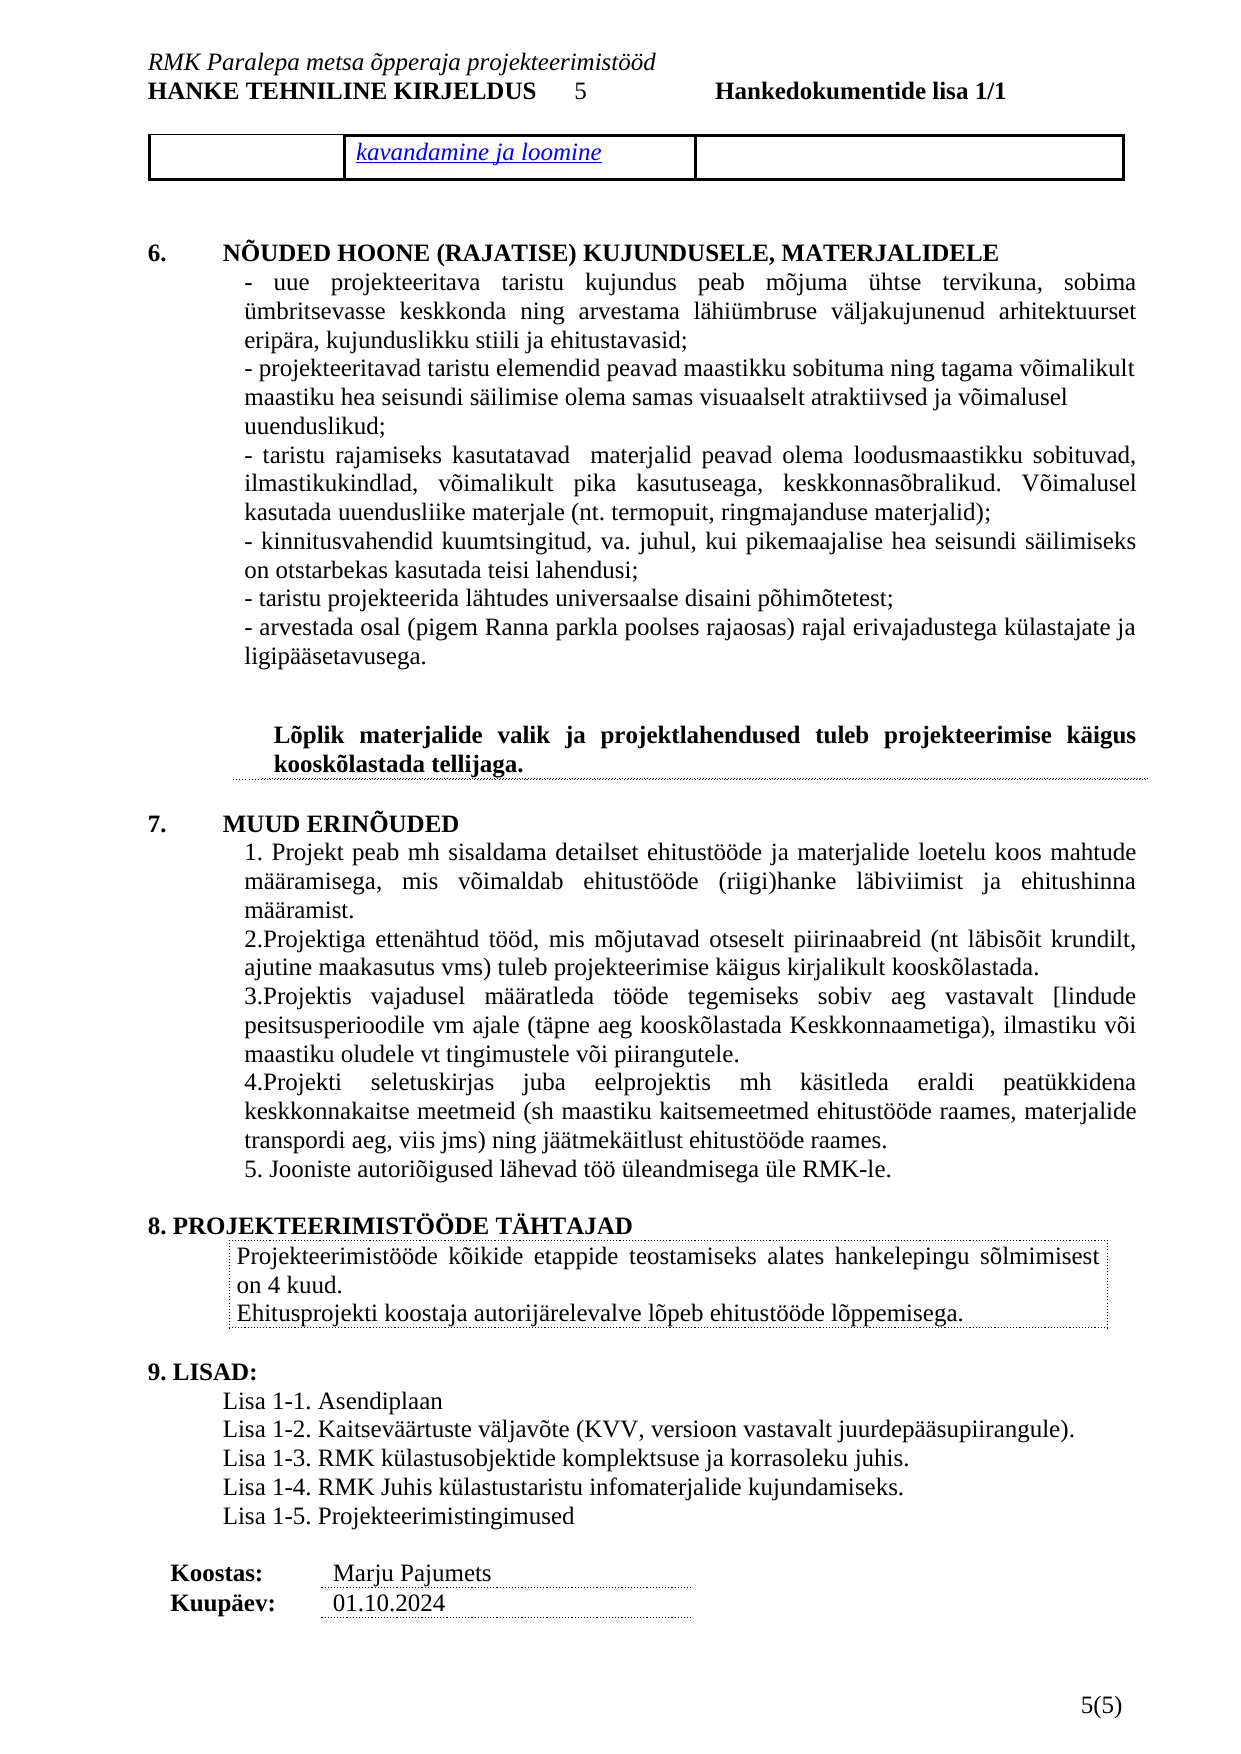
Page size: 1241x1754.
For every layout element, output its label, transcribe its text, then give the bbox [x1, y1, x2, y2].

text Lisa 1-3. RMK külastusobjektide komplektsuse ja korrasoleku juhis. [148, 1443, 1122, 1472]
text Lisa 1-5. Projekteerimistingimused [148, 1501, 1122, 1529]
text Lisa 1-2. Kaitseväärtuste väljavõte (KVV, versioon vastavalt juurdepääsupiirangule). [148, 1414, 1122, 1443]
table_header Projekteerimistööde kõikide etappide teostamiseks alates hankelepingu sõlmimisest on 4 kuud. Ehitusprojekti koostaja autorijärelevalve lõpeb ehitustööde lõppemisega. [229, 1240, 1107, 1327]
text 8. PROJEKTEERIMISTÖÖDE TÄHTAJAD [148, 1211, 1122, 1240]
text Lisa 1-4. RMK Juhis külastustaristu infomaterjalide kujundamiseks. [148, 1472, 1122, 1501]
table_header - uue projekteeritava taristu kujundus peab mõjuma ühtse tervikuna, sobima ümbritsevasse keskkonda ning arvestama lähiümbruse väljakujunenud arhitektuurset eripära, kujunduslikku stiili ja ehitustavasid; - projekteeritavad taristu elemendid peavad maastikku sobituma ning tagama võimalikult maastiku hea seisundi säilimise olema samas visuaalselt atraktiivsed ja võimalusel uuenduslikud; - taristu rajamiseks kasutatavad materjalid peavad olema loodusmaastikku sobituvad, ilmastikukindlad, võimalikult pika kasutuseaga, keskkonnasõbralikud. Võimalusel kasutada uuendusliike materjale (nt. termopuit, ringmajanduse materjalid); - kinnitusvahendid kuumtsingitud, va. juhul, kui pikemaajalise hea seisundi säilimiseks on otstarbekas kasutada teisi lahendusi; - taristu projekteerida lähtudes universaalse disaini põhimõtetest; - arvestada osal (pigem Ranna parkla poolses rajaosas) rajal erivajadustega külastajate ja ligipääsetavusega. [233, 267, 1148, 670]
table_cell [233, 670, 1148, 779]
table_cell 01.10.2024 [321, 1587, 691, 1617]
text 9. LISAD: [148, 1357, 1122, 1386]
text Lisa 1-1. Asendiplaan [148, 1386, 1122, 1414]
table_header Marju Pajumets [321, 1558, 691, 1587]
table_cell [346, 137, 694, 178]
text 7. MUUD ERINÕUDED [148, 809, 1122, 837]
table_header 1. Projekt peab mh sisaldama detailset ehitustööde ja materjalide loetelu koos mahtude määramisega, mis võimaldab ehitustööde (riigi)hanke läbiviimist ja ehitushinna määramist. 2.Projektiga ettenähtud tööd, mis mõjutavad otseselt piirinaabreid (nt läbisõit krundilt, ajutine maakasutus vms) tuleb projekteerimise käigus kirjalikult kooskõlastada. 3.Projektis vajadusel määratleda tööde tegemiseks sobiv aeg vastavalt [lindude pesitsusperioodile vm ajale (täpne aeg kooskõlastada Keskkonnaametiga), ilmastiku või maastiku oludele vt tingimustele või piirangutele. 4.Projekti seletuskirjas juba eelprojektis mh käsitleda eraldi peatükkidena keskkonnakaitse meetmeid (sh maastiku kaitsemeetmed ehitustööde raames, materjalide transpordi aeg, viis jms) ning jäätmekäitlust ehitustööde raames. 5. Jooniste autoriõigused lähevad töö üleandmisega üle RMK-le. [233, 838, 1148, 1182]
table_cell Kuupäev: [159, 1587, 321, 1617]
table_cell [697, 137, 1122, 178]
table_header Koostas: [159, 1558, 321, 1587]
text 6. NÕUDED HOONE (RAJATISE) KUJUNDUSELE, MATERJALIDELE [148, 238, 1122, 267]
